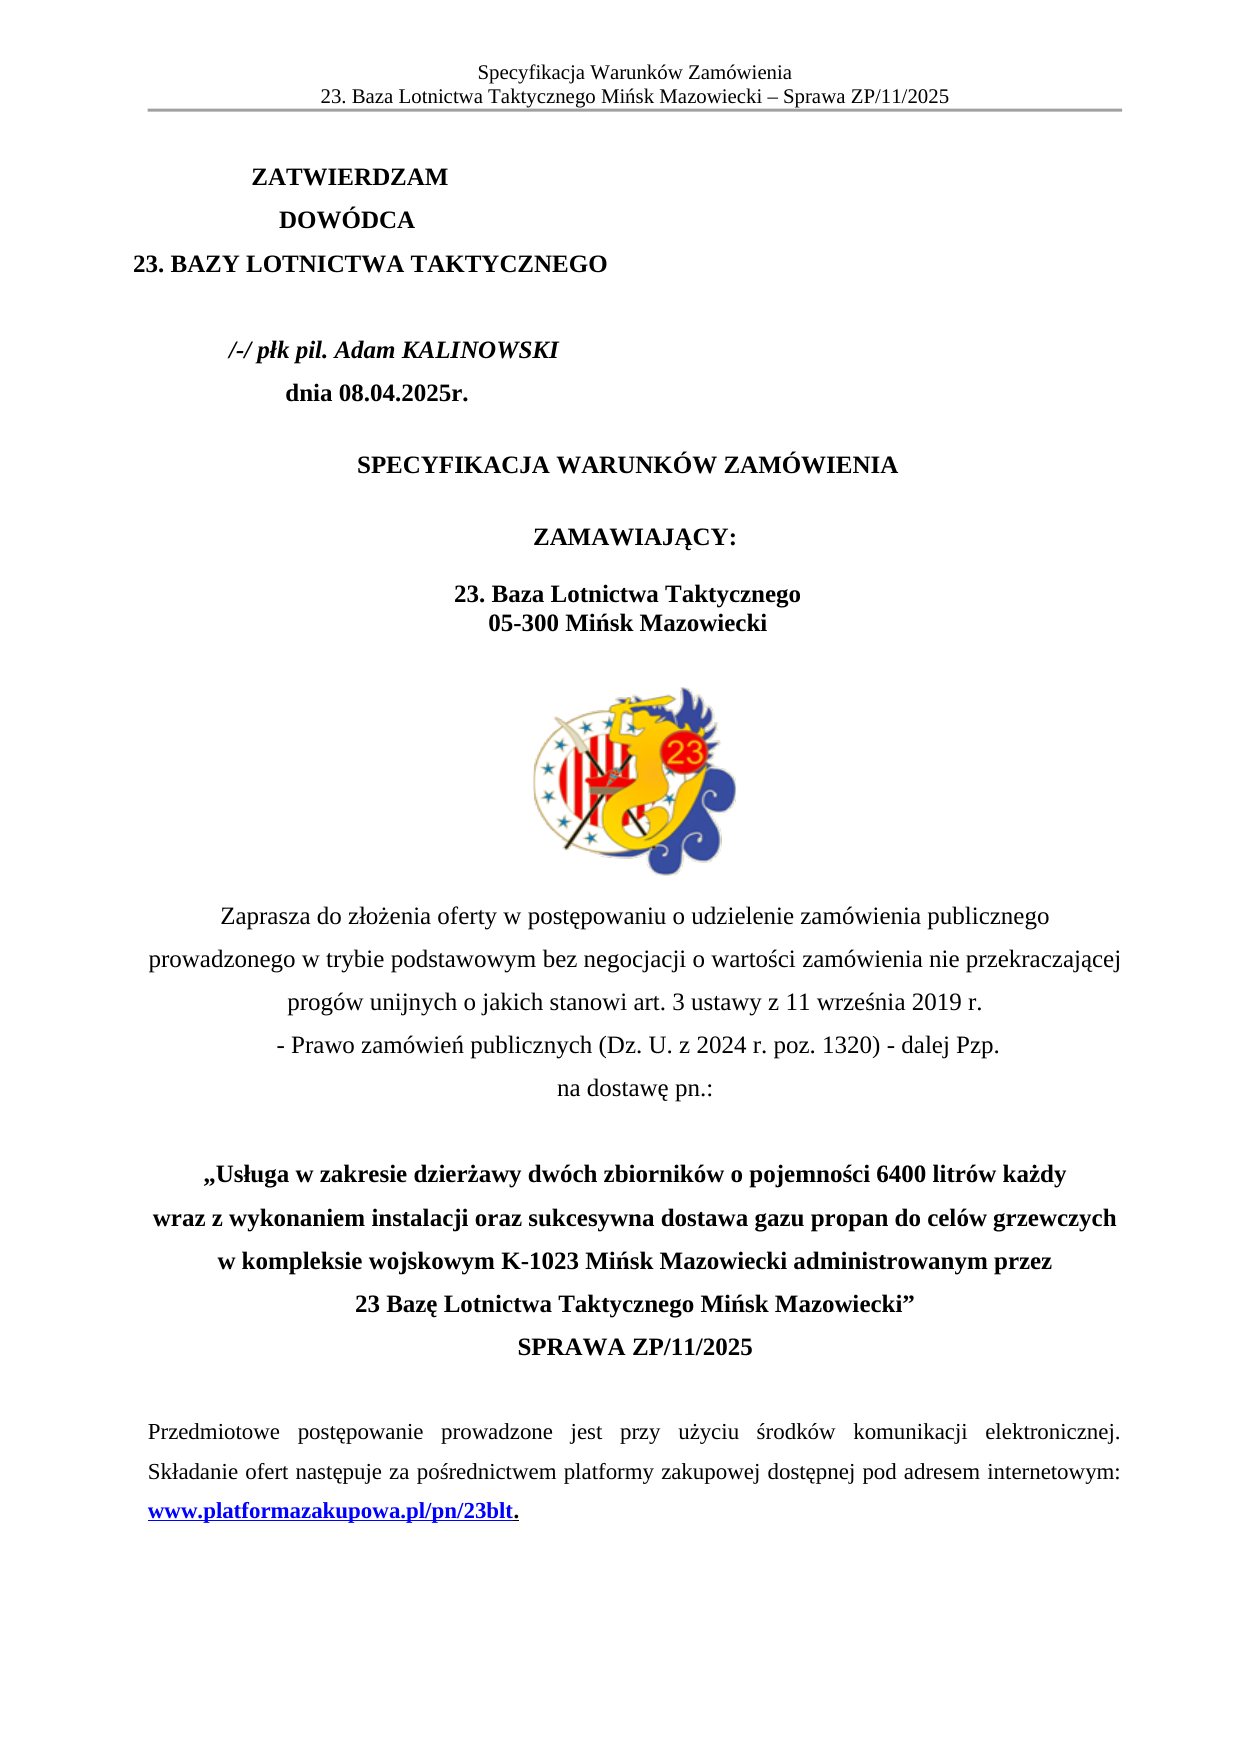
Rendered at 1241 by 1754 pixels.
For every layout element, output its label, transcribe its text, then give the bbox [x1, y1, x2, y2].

text na dostawę pn.: [148, 1073, 1122, 1102]
text SPECYFIKACJA WARUNKÓW ZAMÓWIENIA [148, 450, 1107, 479]
text 23. BAZY LOTNICTWA TAKTYCZNEGO [133, 249, 1122, 277]
picture [533, 687, 737, 876]
text SPRAWA ZP/11/2025 [148, 1332, 1122, 1361]
text /-/ płk pil. Adam KALINOWSKI [148, 335, 1122, 364]
text „Usługa w zakresie dzierżawy dwóch zbiorników o pojemności 6400 litrów każdy [148, 1159, 1122, 1188]
subtitle 05-300 Mińsk Mazowiecki [148, 608, 1107, 637]
text 23 Bazę Lotnictwa Taktycznego Mińsk Mazowiecki” [148, 1289, 1122, 1318]
text Przedmiotowe postępowanie prowadzone jest przy użyciu środków komunikacji elektronicznej. Składanie ofert następuje za pośrednictwem platformy zakupowej dostępnej pod adresem internetowym: www.platformazakupowa.pl/pn/23blt. [148, 1418, 1122, 1523]
text - Prawo zamówień publicznych (Dz. U. z 2024 r. poz. 1320) - dalej Pzp. [148, 1030, 1122, 1059]
text ZATWIERDZAM [222, 162, 1122, 191]
text DOWÓDCA [148, 206, 1122, 234]
text dnia 08.04.2025r. [148, 378, 1122, 407]
text Zaprasza do złożenia oferty w postępowaniu o udzielenie zamówienia publicznego prowadzonego w trybie podstawowym bez negocjacji o wartości zamówienia nie przekraczającej progów unijnych o jakich stanowi art. 3 ustawy z 11 września 2019 r. [148, 901, 1122, 1016]
subtitle 23. Baza Lotnictwa Taktycznego [148, 579, 1107, 608]
text ZAMAWIAJĄCY: [148, 522, 1122, 551]
text wraz z wykonaniem instalacji oraz sukcesywna dostawa gazu propan do celów grzewczych w kompleksie wojskowym K-1023 Mińsk Mazowiecki administrowanym przez [148, 1203, 1122, 1274]
